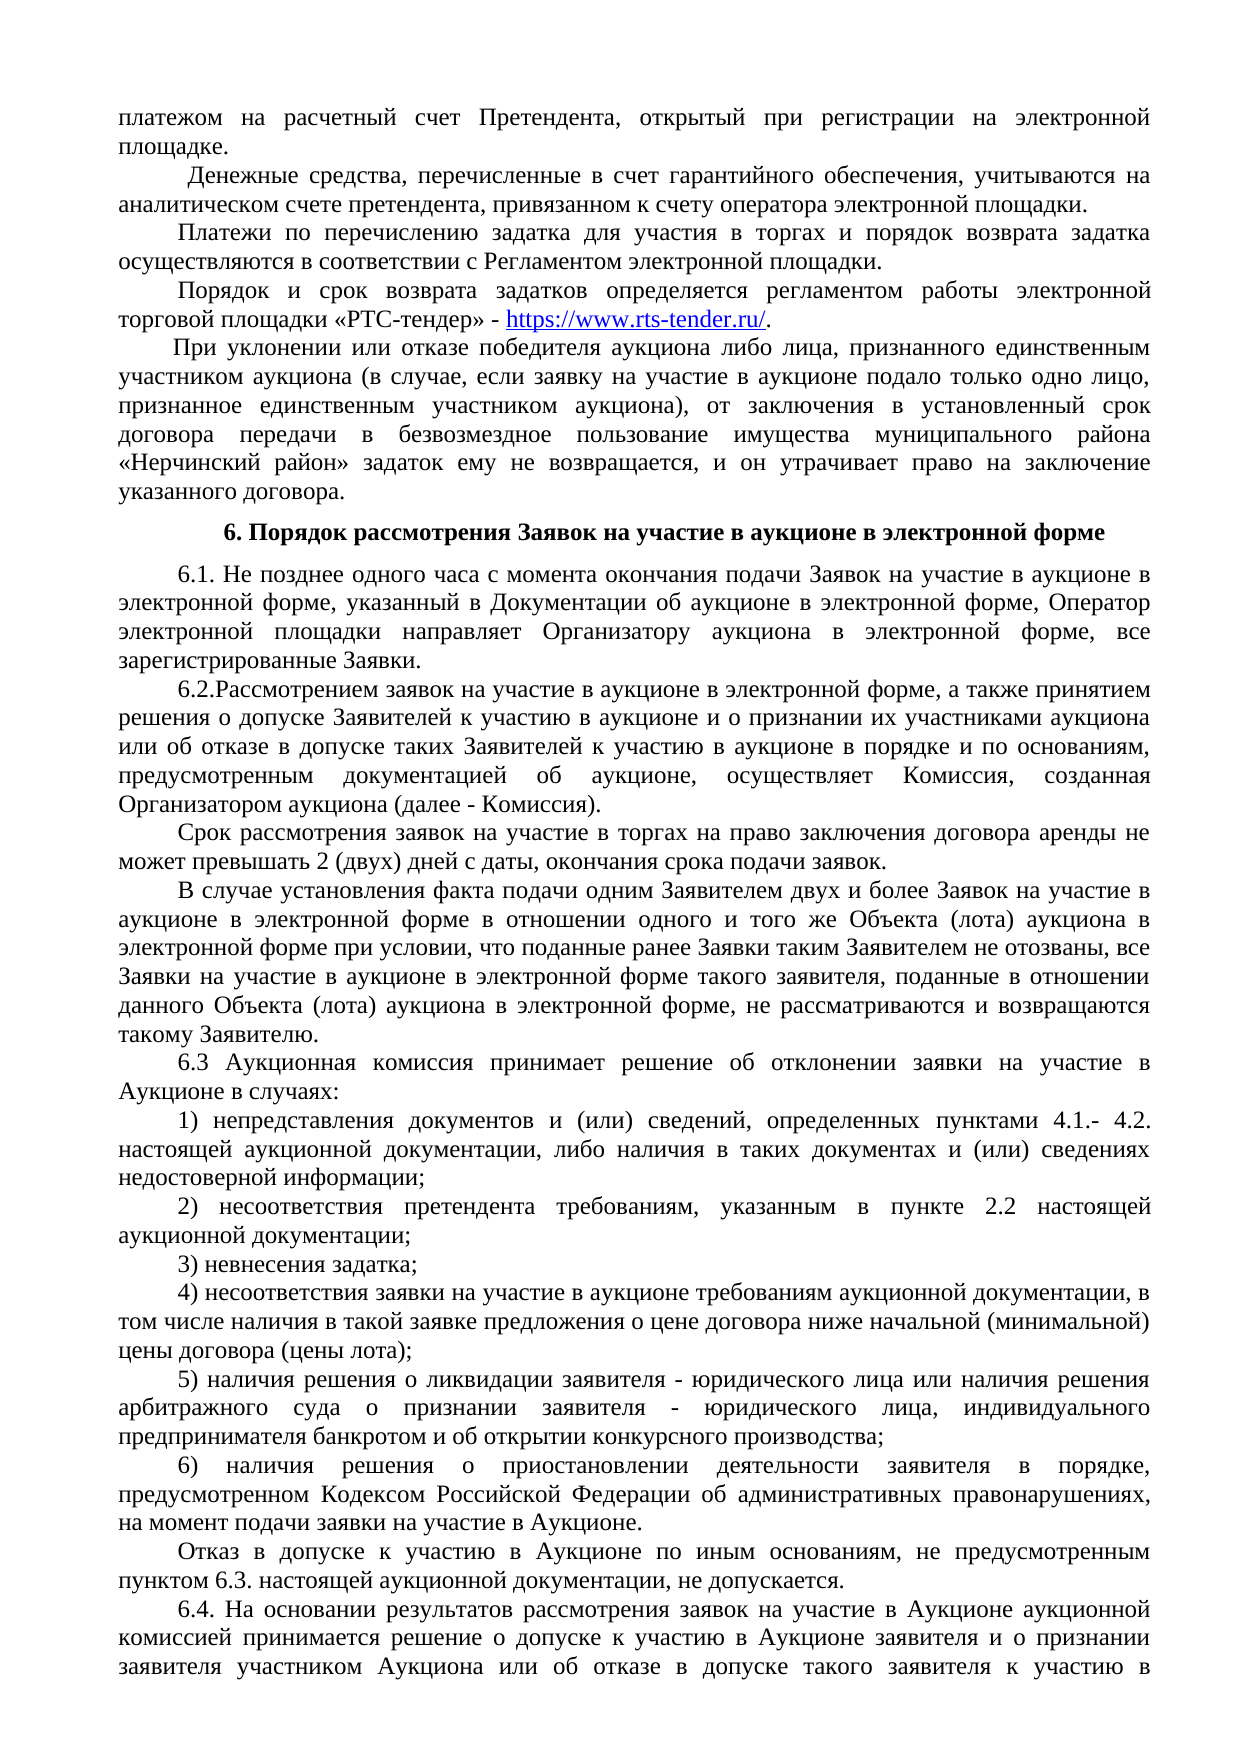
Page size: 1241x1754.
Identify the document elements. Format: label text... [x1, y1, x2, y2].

text 4) несоответствия заявки на участие в аукционе требованиям аукционной документации, в том числе наличия в такой заявке предложения о цене договора ниже начальной (минимальной) цены договора (цены лота); [118, 1277, 1152, 1364]
text Денежные средства, перечисленные в счет гарантийного обеспечения, учитываются на аналитическом счете претендента, привязанном к счету оператора электронной площадки. [118, 160, 1152, 217]
text 6.1. Не позднее одного часа с момента окончания подачи Заявок на участие в аукционе в электронной форме, указанный в Документации об аукционе в электронной форме, Оператор электронной площадки направляет Организатору аукциона в электронной форме, все зарегистрированные Заявки. [118, 559, 1152, 674]
text Срок рассмотрения заявок на участие в торгах на право заключения договора аренды не может превышать 2 (двух) дней с даты, окончания срока подачи заявок. [118, 817, 1152, 875]
text 3) невнесения задатка; [118, 1249, 1152, 1277]
text 5) наличия решения о ликвидации заявителя - юридического лица или наличия решения арбитражного суда о признании заявителя - юридического лица, индивидуального предпринимателя банкротом и об открытии конкурсного производства; [118, 1364, 1152, 1450]
text Порядок и срок возврата задатков определяется регламентом работы электронной торговой площадки «РТС-тендер» - https://www.rts-tender.ru/. [118, 275, 1152, 332]
text В случае установления факта подачи одним Заявителем двух и более Заявок на участие в аукционе в электронной форме в отношении одного и того же Объекта (лота) аукциона в электронной форме при условии, что поданные ранее Заявки таким Заявителем не отозваны, все Заявки на участие в аукционе в электронной форме такого заявителя, поданные в отношении данного Объекта (лота) аукциона в электронной форме, не рассматриваются и возвращаются такому Заявителю. [118, 875, 1152, 1047]
text 6) наличия решения о приостановлении деятельности заявителя в порядке, предусмотренном Кодексом Российской Федерации об административных правонарушениях, на момент подачи заявки на участие в Аукционе. [118, 1450, 1152, 1536]
text 1) непредставления документов и (или) сведений, определенных пунктами 4.1.- 4.2. настоящей аукционной документации, либо наличия в таких документах и (или) сведениях недостоверной информации; [118, 1105, 1152, 1191]
text 6.3 Аукционная комиссия принимает решение об отклонении заявки на участие в Аукционе в случаях: [118, 1047, 1152, 1105]
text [118, 102, 1152, 160]
text 2) несоответствия претендента требованиям, указанным в пункте 2.2 настоящей аукционной документации; [118, 1191, 1152, 1249]
text Платежи по перечислению задатка для участия в торгах и порядок возврата задатка осуществляются в соответствии с Регламентом электронной площадки. [118, 217, 1152, 275]
text 6.2.Рассмотрением заявок на участие в аукционе в электронной форме, а также принятием решения о допуске Заявителей к участию в аукционе и о признании их участниками аукциона или об отказе в допуске таких Заявителей к участию в аукционе в порядке и по основаниям, предусмотренным документацией об аукционе, осуществляет Комиссия, созданная Организатором аукциона (далее - Комиссия). [118, 674, 1152, 817]
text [118, 1594, 1152, 1680]
text 6. Порядок рассмотрения Заявок на участие в аукционе в электронной форме [118, 517, 1152, 546]
text При уклонении или отказе победителя аукциона либо лица, признанного единственным участником аукциона (в случае, если заявку на участие в аукционе подало только одно лицо, признанное единственным участником аукциона), от заключения в установленный срок договора передачи в безвозмездное пользование имущества муниципального района «Нерчинский район» задаток ему не возвращается, и он утрачивает право на заключение указанного договора. [118, 332, 1152, 505]
text Отказ в допуске к участию в Аукционе по иным основаниям, не предусмотренным пунктом 6.3. настоящей аукционной документации, не допускается. [118, 1536, 1152, 1594]
